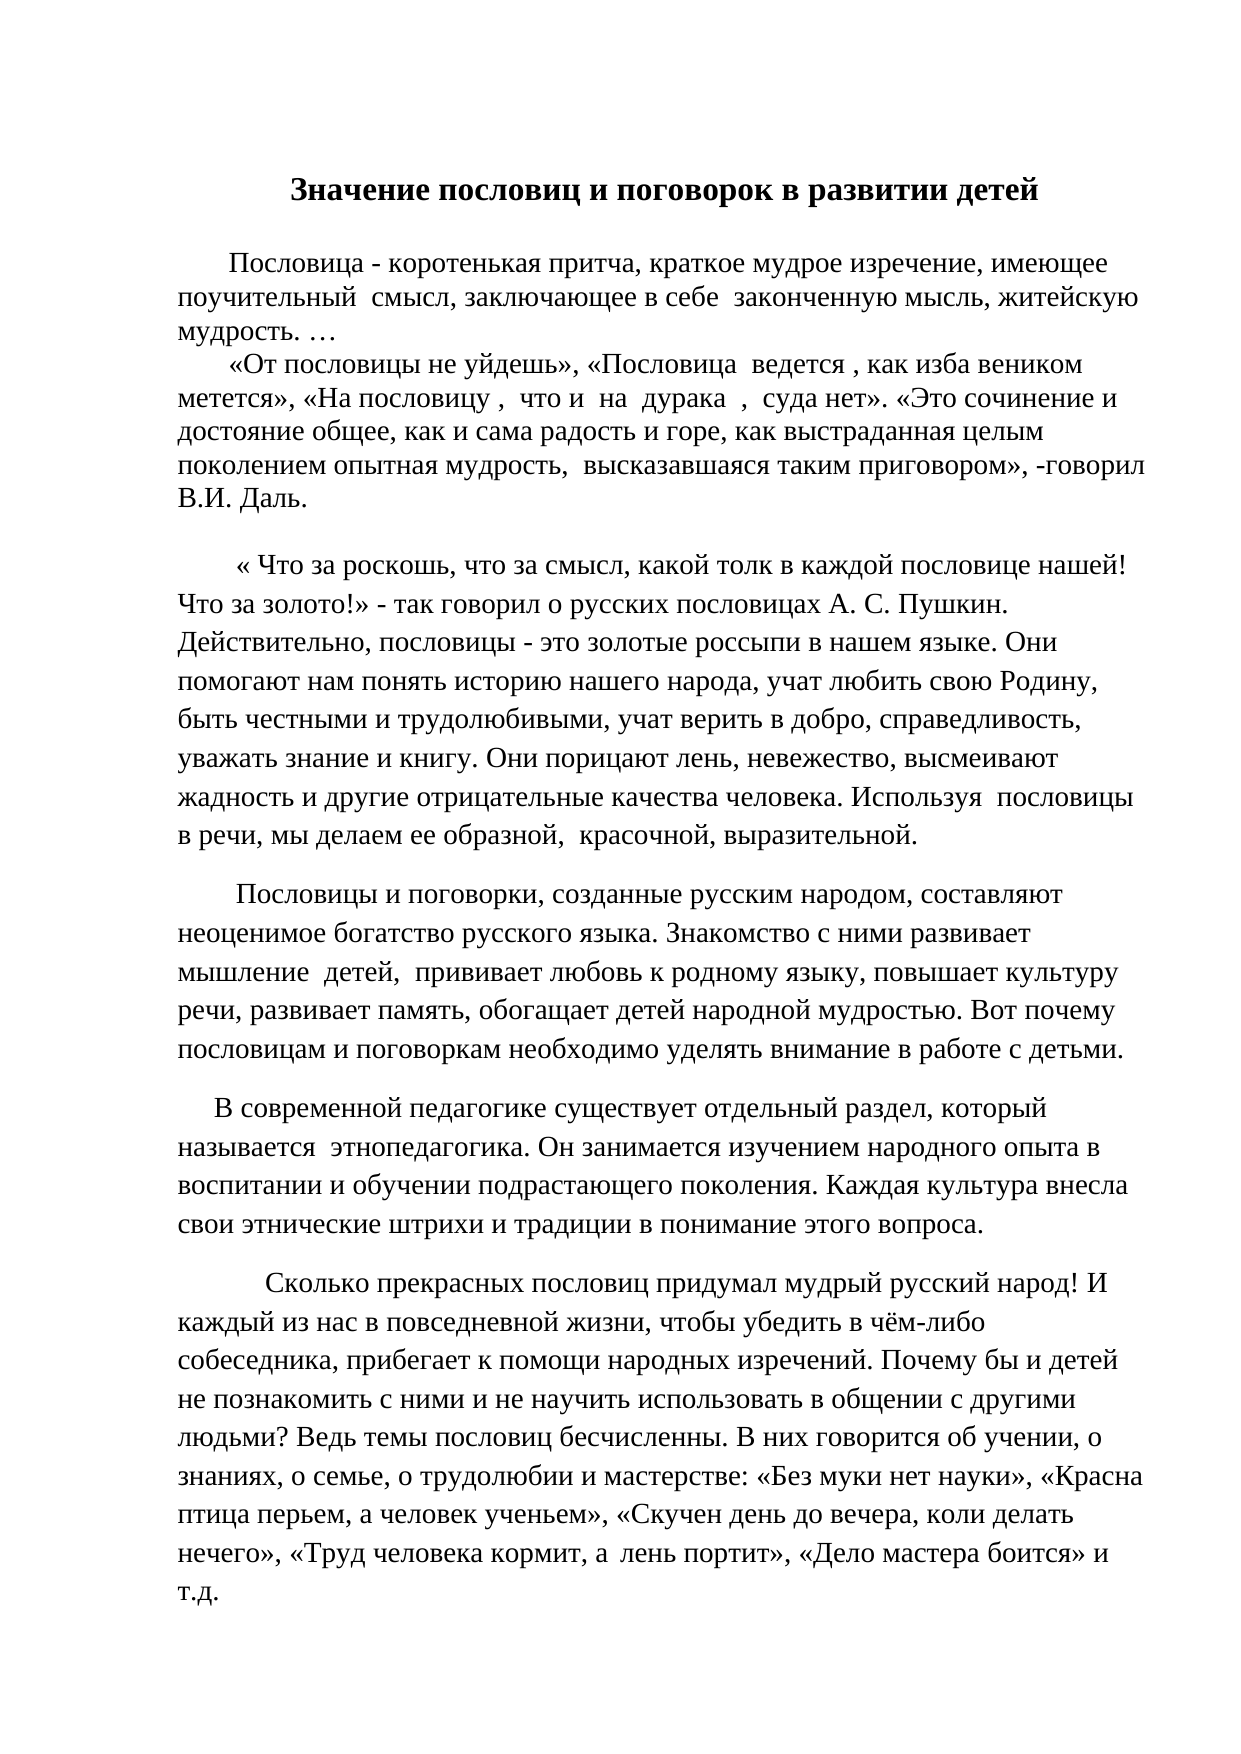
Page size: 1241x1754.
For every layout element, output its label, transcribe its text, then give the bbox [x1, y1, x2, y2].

text «От пословицы не уйдешь», «Пословица ведется , как изба веником метется», «На пословицу , что и на дурака , суда нет». «Это сочинение и достояние общее, как и сама радость и горе, как выстраданная целым поколением опытная мудрость, высказавшаяся таким приговором», -говорил В.И. Даль. [177, 346, 1152, 514]
text Сколько прекрасных пословиц придумал мудрый русский народ! И каждый из нас в повседневной жизни, чтобы убедить в чём-либо собеседника, прибегает к помощи народных изречений. Почему бы и детей не познакомить с ними и не научить использовать в общении с другими людьми? Ведь темы пословиц бесчисленны. В них говорится об учении, о знаниях, о семье, о трудолюбии и мастерстве: «Без муки нет науки», «Красна птица перьем, а человек ученьем», «Скучен день до вечера, коли делать нечего», «Труд человека кормит, а лень портит», «Дело мастера боится» и т.д. [177, 1265, 1152, 1607]
text Значение пословиц и поговорок в развитии детей [177, 169, 1152, 207]
text В современной педагогике существует отдельный раздел, который называется этнопедагогика. Он занимается изучением народного опыта в воспитании и обучении подрастающего поколения. Каждая культура внесла cвои этнические штрихи и традиции в понимание этого вопроса. [177, 1090, 1152, 1239]
text Пословица - коротенькая притча, краткое мудрое изречение, имеющее поучительный смысл, заключающее в себе законченную мысль, житейскую мудрость. … [177, 246, 1152, 346]
text Пословицы и поговорки, созданные русским народом, составляют неоценимое богатство русского языка. Знакомство с ними развивает мышление детей, прививает любовь к родному языку, повышает культуру речи, развивает память, обогащает детей народной мудростью. Вот почему пословицам и поговоркам необходимо уделять внимание в работе с детьми. [177, 877, 1152, 1064]
text « Что за роскошь, что за смысл, какой толк в каждой пословице нашей! Что за золото!» - так говорил о русских пословицах А. С. Пушкин. Действительно, пословицы - это золотые россыпи в нашем языке. Они помогают нам понять историю нашего народа, учат любить свою Родину, быть честными и трудолюбивыми, учат верить в добро, справедливость, уважать знание и книгу. Они порицают лень, невежество, высмеивают жадность и другие отрицательные качества человека. Используя пословицы в речи, мы делаем ее образной, красочной, выразительной. [177, 547, 1152, 851]
